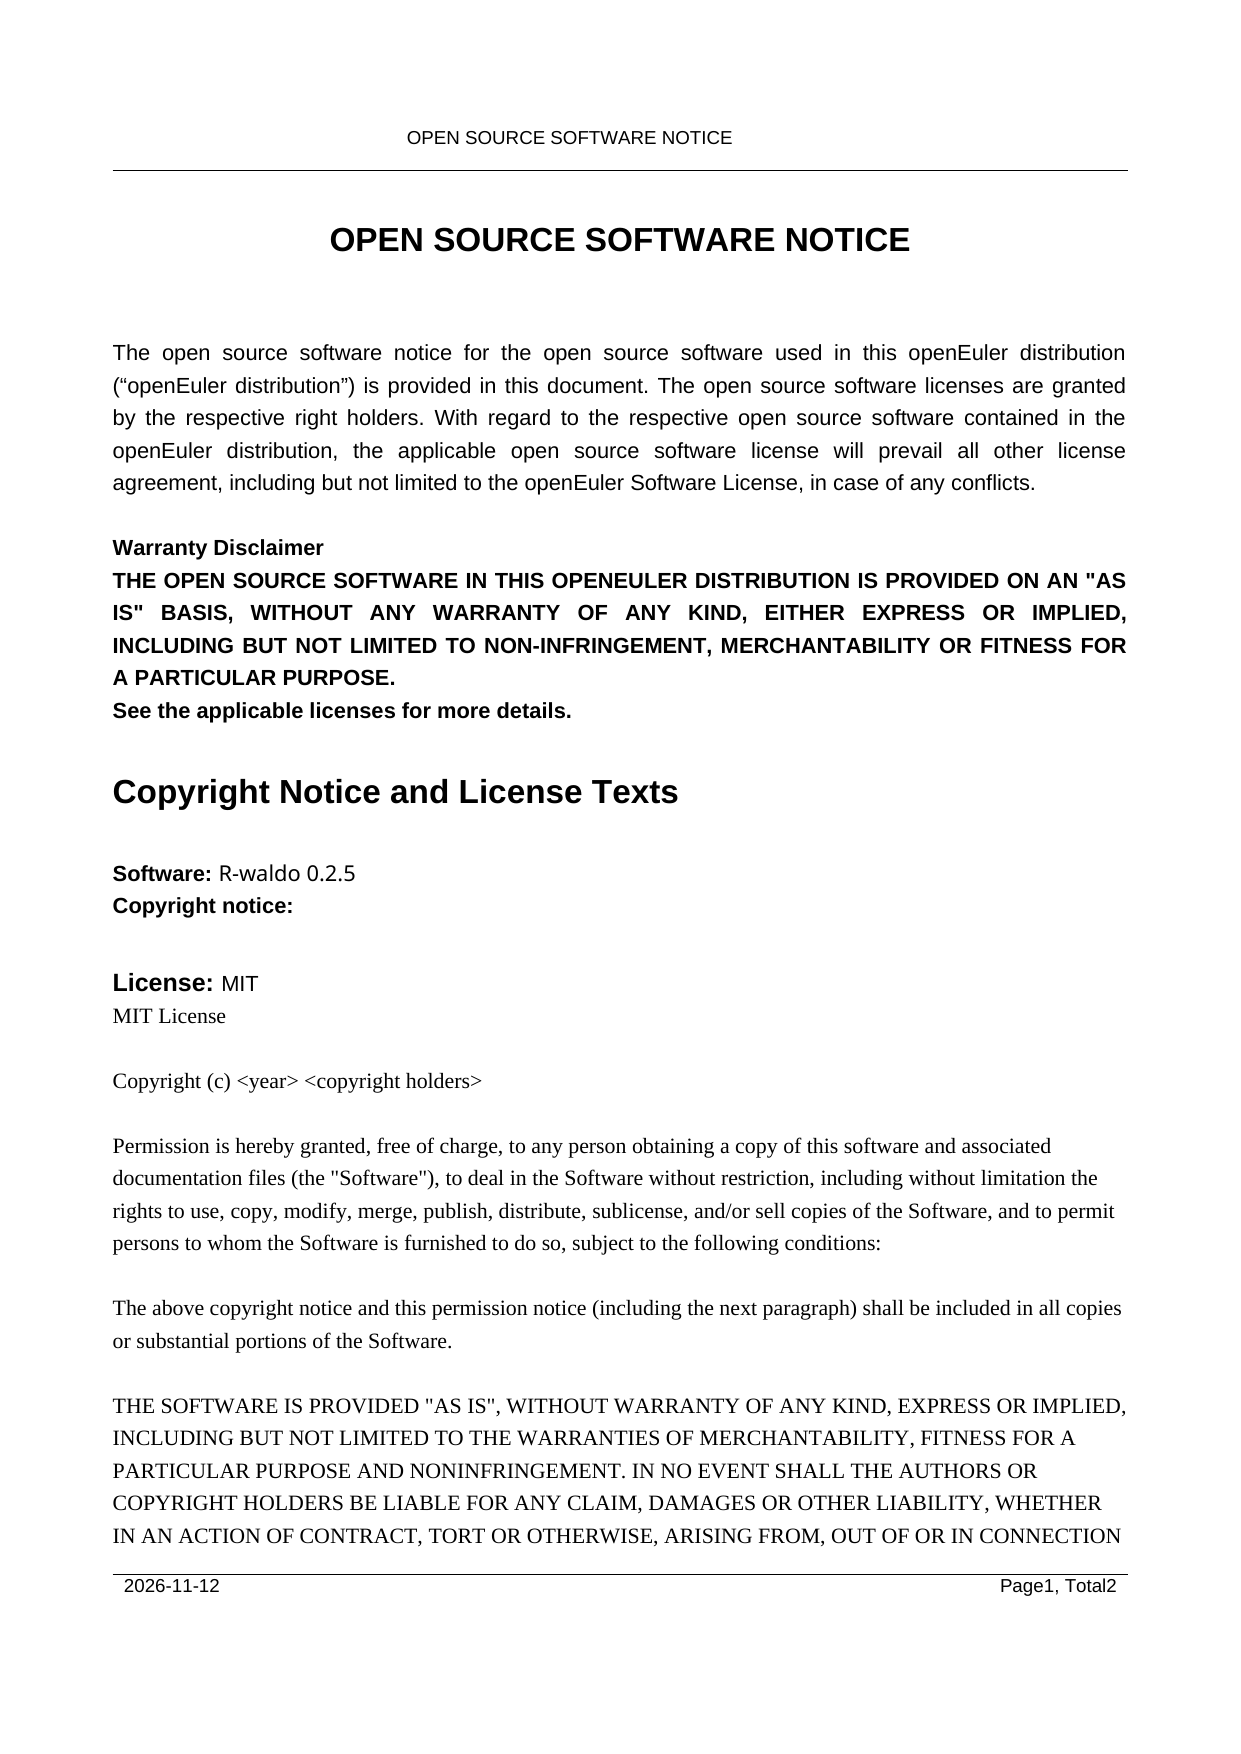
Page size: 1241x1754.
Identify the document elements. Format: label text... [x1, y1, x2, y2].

text The open source software notice for the open source software used in this openEuler distribution (“openEuler distribution”) is provided in this document. The open source software licenses are granted by the respective right holders. With regard to the respective open source software contained in the openEuler distribution, the applicable open source software license will prevail all other license agreement, including but not limited to the openEuler Software License, in case of any conflicts. [112, 336, 1128, 499]
title Software: R-waldo 0.2.5 [112, 856, 1128, 889]
text OPEN SOURCE SOFTWARE NOTICE [112, 206, 1128, 271]
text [112, 999, 1128, 1551]
text License: MIT [112, 966, 1128, 999]
text Warranty Disclaimer [112, 531, 1128, 564]
text Copyright Notice and License Texts [112, 759, 1128, 824]
text Copyright notice: [112, 889, 1128, 921]
text THE OPEN SOURCE SOFTWARE IN THIS OPENEULER DISTRIBUTION IS PROVIDED ON AN "AS IS" BASIS, WITHOUT ANY WARRANTY OF ANY KIND, EITHER EXPRESS OR IMPLIED, INCLUDING BUT NOT LIMITED TO NON-INFRINGEMENT, MERCHANTABILITY OR FITNESS FOR A PARTICULAR PURPOSE. See the applicable licenses for more details. [112, 564, 1128, 726]
